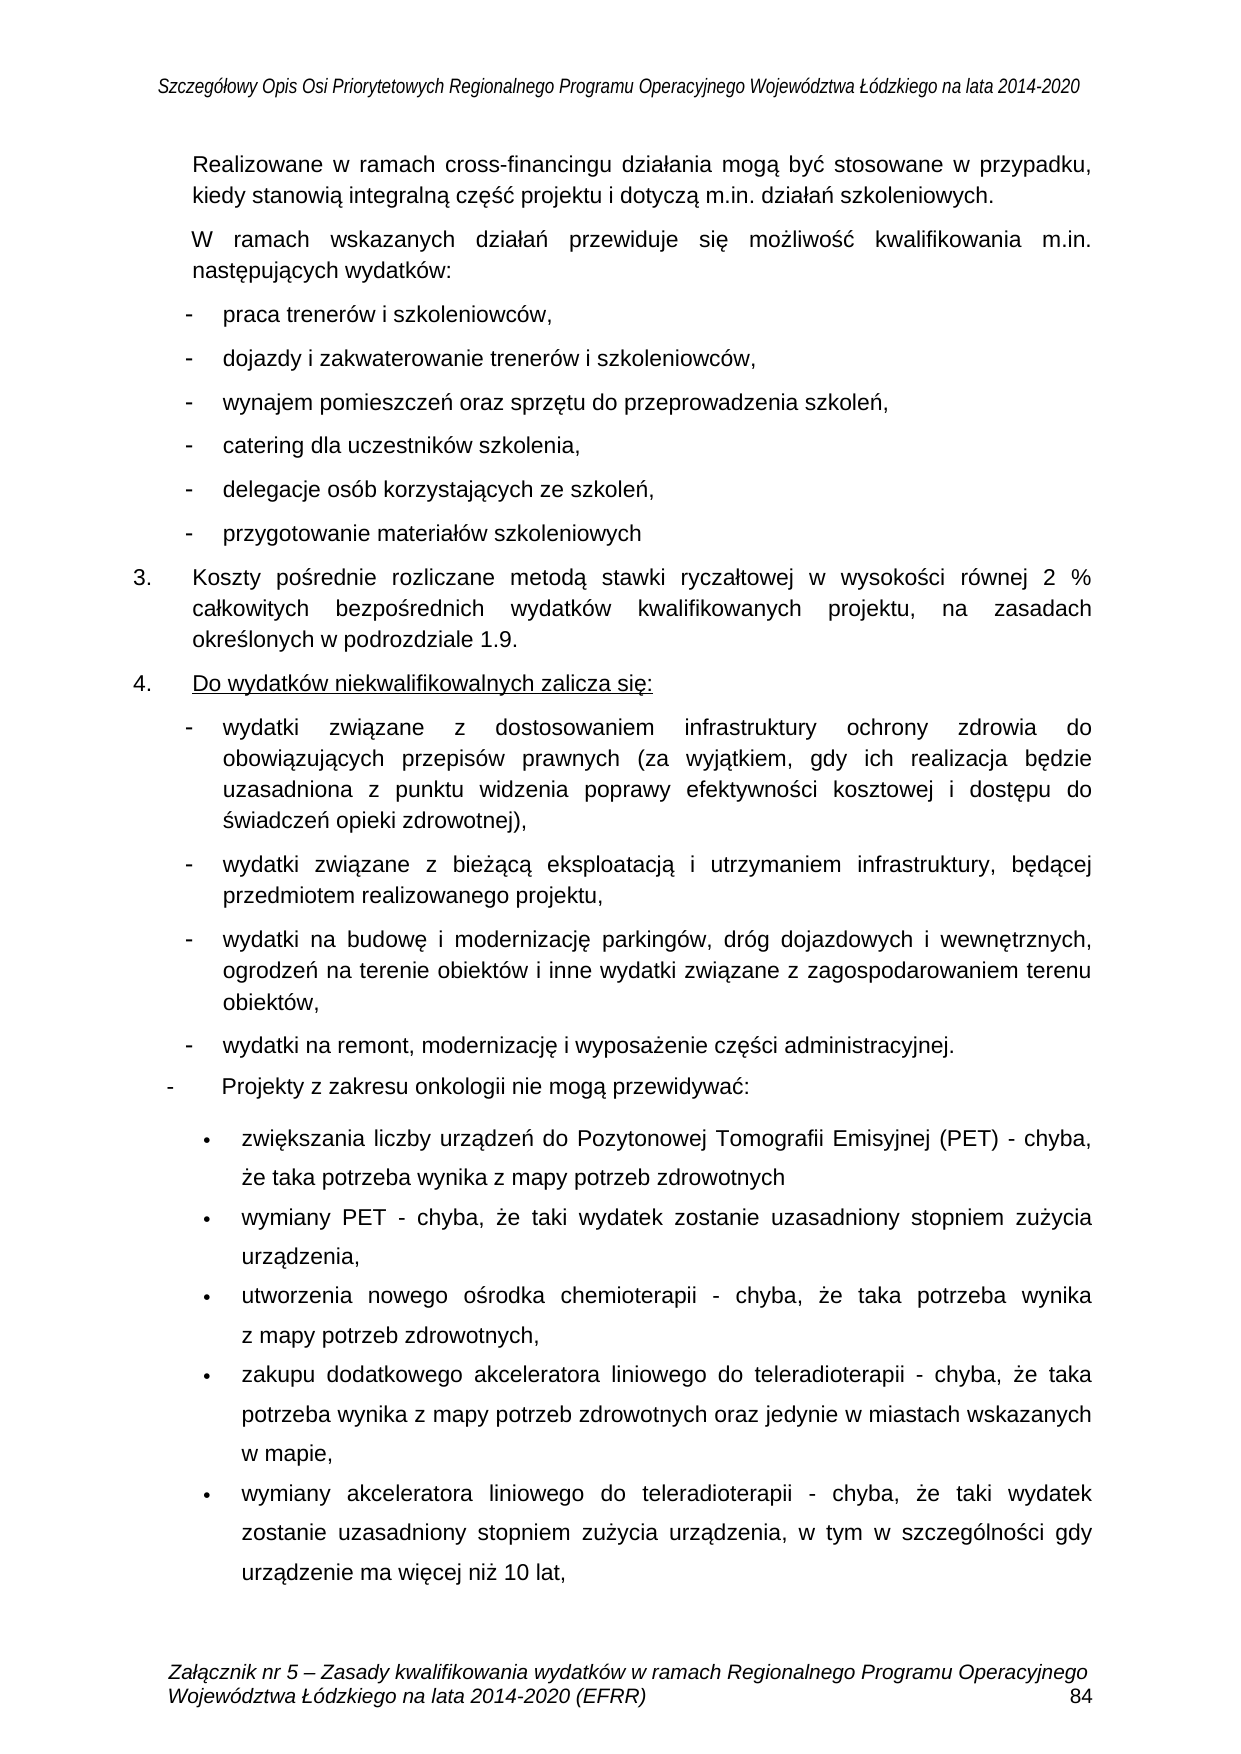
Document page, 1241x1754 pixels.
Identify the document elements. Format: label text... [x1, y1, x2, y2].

list wydatki na remont, modernizację i wyposażenie części administracyjnej. [185, 1029, 1093, 1060]
list zwiększania liczby urządzeń do Pozytonowej Tomografii Emisyjnej (PET) - chyba, że taka potrzeba wynika z mapy potrzeb zdrowotnych [204, 1124, 1093, 1190]
list wymiany akceleratora liniowego do teleradioterapii - chyba, że taki wydatek zostanie uzasadniony stopniem zużycia urządzenia, w tym w szczególności gdy urządzenie ma więcej niż 10 lat, [204, 1480, 1093, 1585]
list utworzenia nowego ośrodka chemioterapii - chyba, że taka potrzeba wynika z mapy potrzeb zdrowotnych, [204, 1282, 1093, 1348]
list Koszty pośrednie rozliczane metodą stawki ryczałtowej w wysokości równej 2 % całkowitych bezpośrednich wydatków kwalifikowanych projektu, na zasadach określonych w podrozdziale 1.9. [133, 560, 1093, 654]
list wynajem pomieszczeń oraz sprzętu do przeprowadzenia szkoleń, [185, 385, 1093, 416]
list zakupu dodatkowego akceleratora liniowego do teleradioterapii - chyba, że taka potrzeba wynika z mapy potrzeb zdrowotnych oraz jedynie w miastach wskazanych w mapie, [204, 1361, 1093, 1467]
list dojazdy i zakwaterowanie trenerów i szkoleniowców, [185, 341, 1093, 373]
list catering dla uczestników szkolenia, [185, 429, 1093, 460]
text W ramach wskazanych działań przewiduje się możliwość kwalifikowania m.in. następujących wydatków: [191, 223, 1093, 285]
text - Projekty z zakresu onkologii nie mogą przewidywać: [166, 1073, 1093, 1099]
list wymiany PET - chyba, że taki wydatek zostanie uzasadniony stopniem zużycia urządzenia, [204, 1203, 1093, 1269]
text Realizowane w ramach cross-financingu działania mogą być stosowane w przypadku, kiedy stanowią integralną część projektu i dotyczą m.in. działań szkoleniowych. [192, 148, 1093, 210]
list praca trenerów i szkoleniowców, [185, 298, 1093, 329]
list delegacje osób korzystających ze szkoleń, [185, 473, 1093, 504]
list wydatki związane z bieżącą eksploatacją i utrzymaniem infrastruktury, będącej przedmiotem realizowanego projektu, [185, 848, 1093, 910]
list wydatki na budowę i modernizację parkingów, dróg dojazdowych i wewnętrznych, ogrodzeń na terenie obiektów i inne wydatki związane z zagospodarowaniem terenu obiektów, [185, 923, 1093, 1016]
list przygotowanie materiałów szkoleniowych [185, 516, 1093, 548]
list wydatki związane z dostosowaniem infrastruktury ochrony zdrowia do obowiązujących przepisów prawnych (za wyjątkiem, gdy ich realizacja będzie uzasadniona z punktu widzenia poprawy efektywności kosztowej i dostępu do świadczeń opieki zdrowotnej), [185, 710, 1093, 835]
list Do wydatków niekwalifikowalnych zalicza się: [133, 666, 1093, 698]
